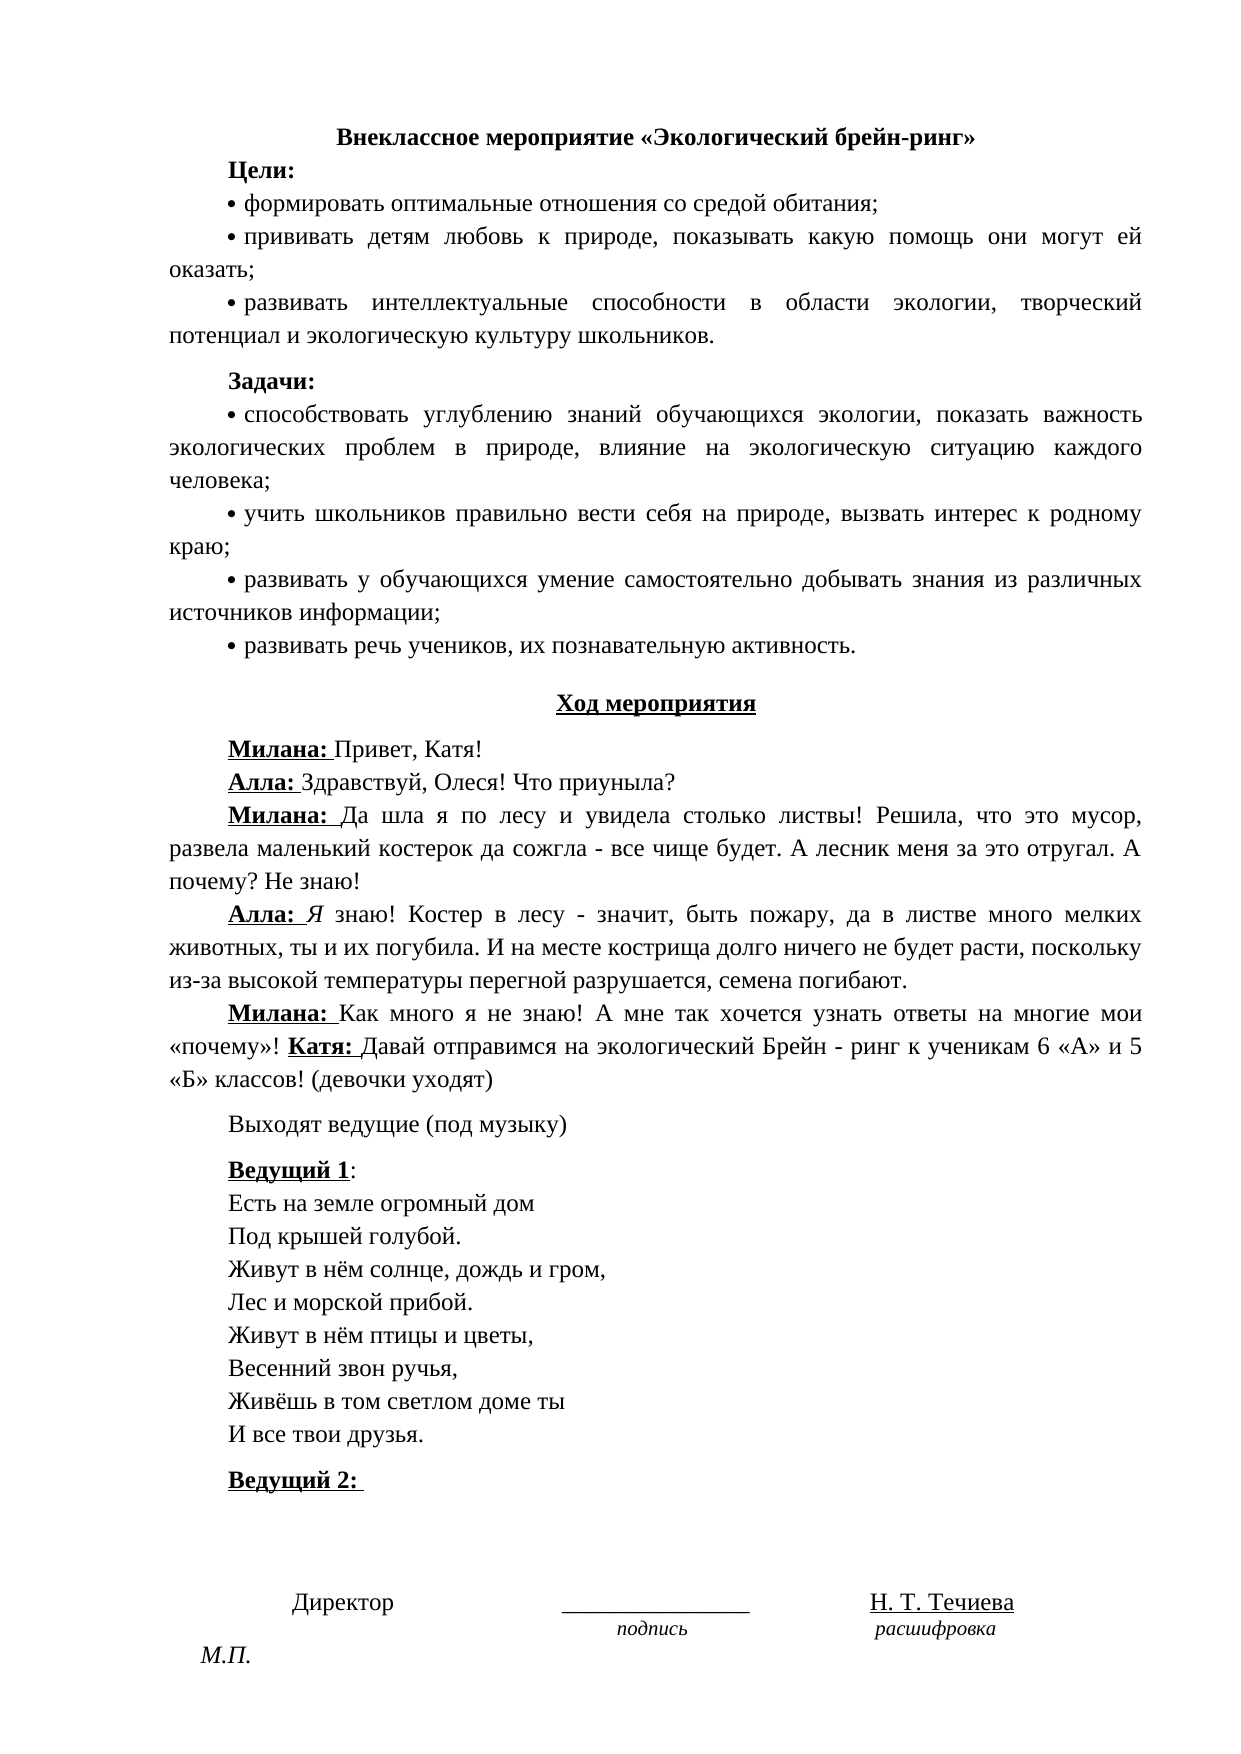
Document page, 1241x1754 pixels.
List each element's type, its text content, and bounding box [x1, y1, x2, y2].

text Живут в нём солнце, дождь и гром, [169, 1254, 1143, 1283]
list развивать у обучающихся умение самостоятельно добывать знания из различных источников информации; [169, 564, 1143, 626]
list учить школьников правильно вести себя на природе, вызвать интерес к родному краю; [169, 498, 1143, 560]
text Милана: Да шла я по лесу и увидела столько листвы! Решила, что это мусор, развела маленький костерок да сожгла - все чище будет. А лесник меня за это отругал. А почему? Не знаю! [169, 800, 1143, 894]
text Милана: Привет, Катя! [169, 734, 1143, 762]
text Ведущий 1: [169, 1155, 1143, 1184]
text Алла: Я знаю! Костер в лесу - значит, быть пожару, да в листве много мелких животных, ты и их погубила. И на месте кострища долго ничего не будет расти, поскольку из-за высокой температуры перегной разрушается, семена погибают. [169, 899, 1143, 994]
text Задачи: [169, 366, 1143, 395]
list прививать детям любовь к природе, показывать какую помощь они могут ей оказать; [169, 221, 1143, 283]
text Под крышей голубой. [169, 1221, 1143, 1250]
text Ход мероприятия [169, 688, 1143, 717]
text Ведущий 2: [169, 1465, 1143, 1493]
text Лес и морской прибой. [169, 1287, 1143, 1316]
list развивать речь учеников, их познавательную активность. [169, 630, 1143, 659]
text И все твои друзья. [169, 1419, 1143, 1448]
text Внеклассное мероприятие «Экологический брейн-ринг» [169, 122, 1143, 151]
text Живут в нём птицы и цветы, [169, 1320, 1143, 1349]
text Цели: [169, 155, 1143, 184]
text Милана: Как много я не знаю! А мне так хочется узнать ответы на многие мои «почему»! Катя: Давай отправимся на экологический Брейн - ринг к ученикам 6 «А» и 5 «Б» классов! (девочки уходят) [169, 998, 1143, 1093]
text Алла: Здравствуй, Олеся! Что приуныла? [169, 767, 1143, 796]
text Живёшь в том светлом доме ты [169, 1386, 1143, 1415]
text Весенний звон ручья, [169, 1353, 1143, 1382]
text Выходят ведущие (под музыку) [169, 1109, 1143, 1138]
list формировать оптимальные отношения со средой обитания; [169, 188, 1143, 217]
text Есть на земле огромный дом [169, 1188, 1143, 1217]
list развивать интеллектуальные способности в области экологии, творческий потенциал и экологическую культуру школьников. [169, 287, 1143, 349]
list способствовать углублению знаний обучающихся экологии, показать важность экологических проблем в природе, влияние на экологическую ситуацию каждого человека; [169, 399, 1143, 494]
